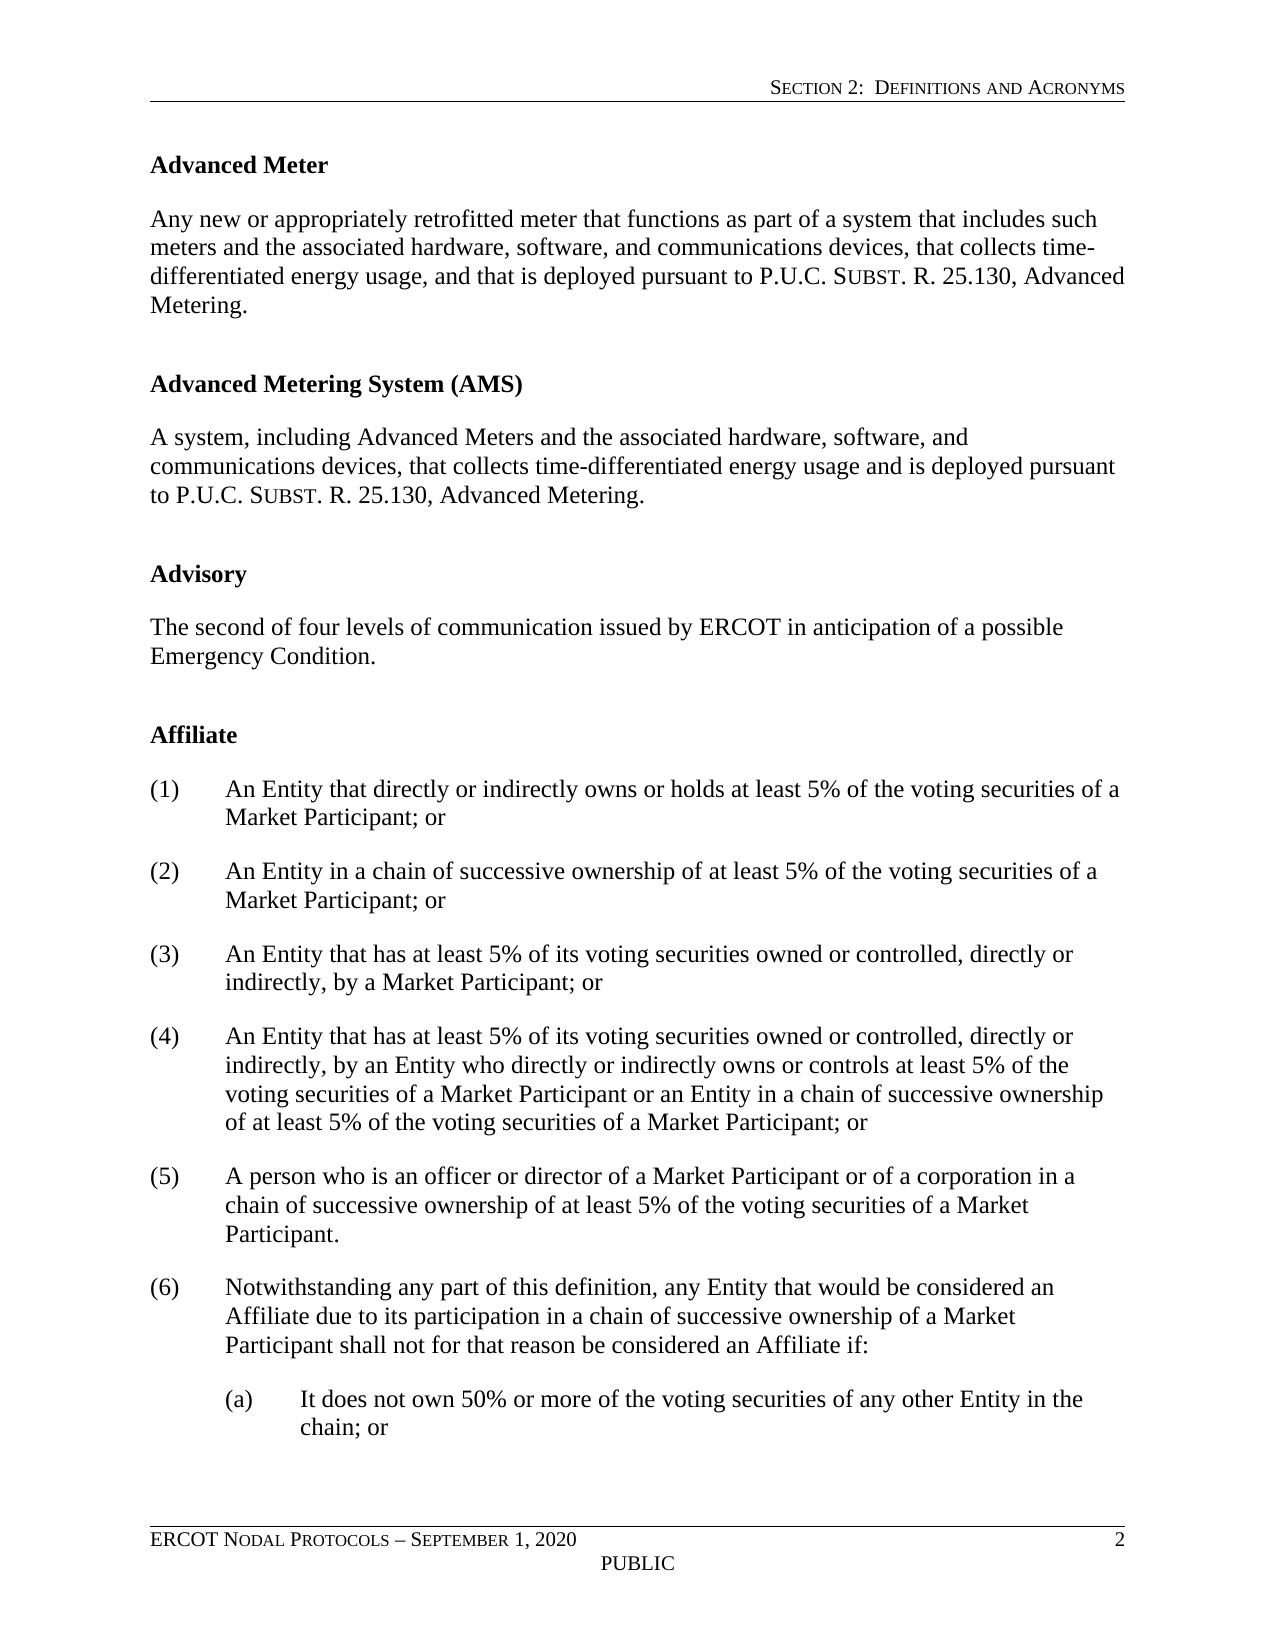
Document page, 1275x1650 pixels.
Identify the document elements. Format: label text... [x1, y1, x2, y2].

text Advisory [150, 559, 1125, 587]
text (6) Notwithstanding any part of this definition, any Entity that would be considered an Affiliate due to its participation in a chain of successive ownership of a Market Participant shall not for that reason be considered an Affiliate if: [150, 1272, 1125, 1359]
list (2) An Entity in a chain of successive ownership of at least 5% of the voting securities of a Market Participant; or [150, 856, 1125, 914]
list (1) An Entity that directly or indirectly owns or holds at least 5% of the voting securities of a Market Participant; or [150, 774, 1125, 831]
list (3) An Entity that has at least 5% of its voting securities owned or controlled, directly or indirectly, by a Market Participant; or [150, 939, 1125, 996]
text The second of four levels of communication issued by ERCOT in anticipation of a possible Emergency Condition. [150, 612, 1125, 670]
list (5) A person who is an officer or director of a Market Participant or of a corporation in a chain of successive ownership of at least 5% of the voting securities of a Market Participant. [150, 1161, 1125, 1247]
text Affiliate [150, 720, 1125, 749]
text Advanced Metering System (AMS) [150, 369, 1125, 397]
list (4) An Entity that has at least 5% of its voting securities owned or controlled, directly or indirectly, by an Entity who directly or indirectly owns or controls at least 5% of the voting securities of a Market Participant or an Entity in a chain of successive ownership of at least 5% of the voting securities of a Market Participant; or [150, 1021, 1125, 1136]
text (a) It does not own 50% or more of the voting securities of any other Entity in the chain; or [225, 1384, 1125, 1441]
text Advanced Meter [150, 150, 1125, 179]
text A system, including Advanced Meters and the associated hardware, software, and communications devices, that collects time-differentiated energy usage and is deployed pursuant to P.U.C. SUBST. R. 25.130, Advanced Metering. [150, 422, 1125, 509]
text Any new or appropriately retrofitted meter that functions as part of a system that includes such meters and the associated hardware, software, and communications devices, that collects time-differentiated energy usage, and that is deployed pursuant to P.U.C. SUBST. R. 25.130, Advanced Metering. [150, 204, 1125, 319]
